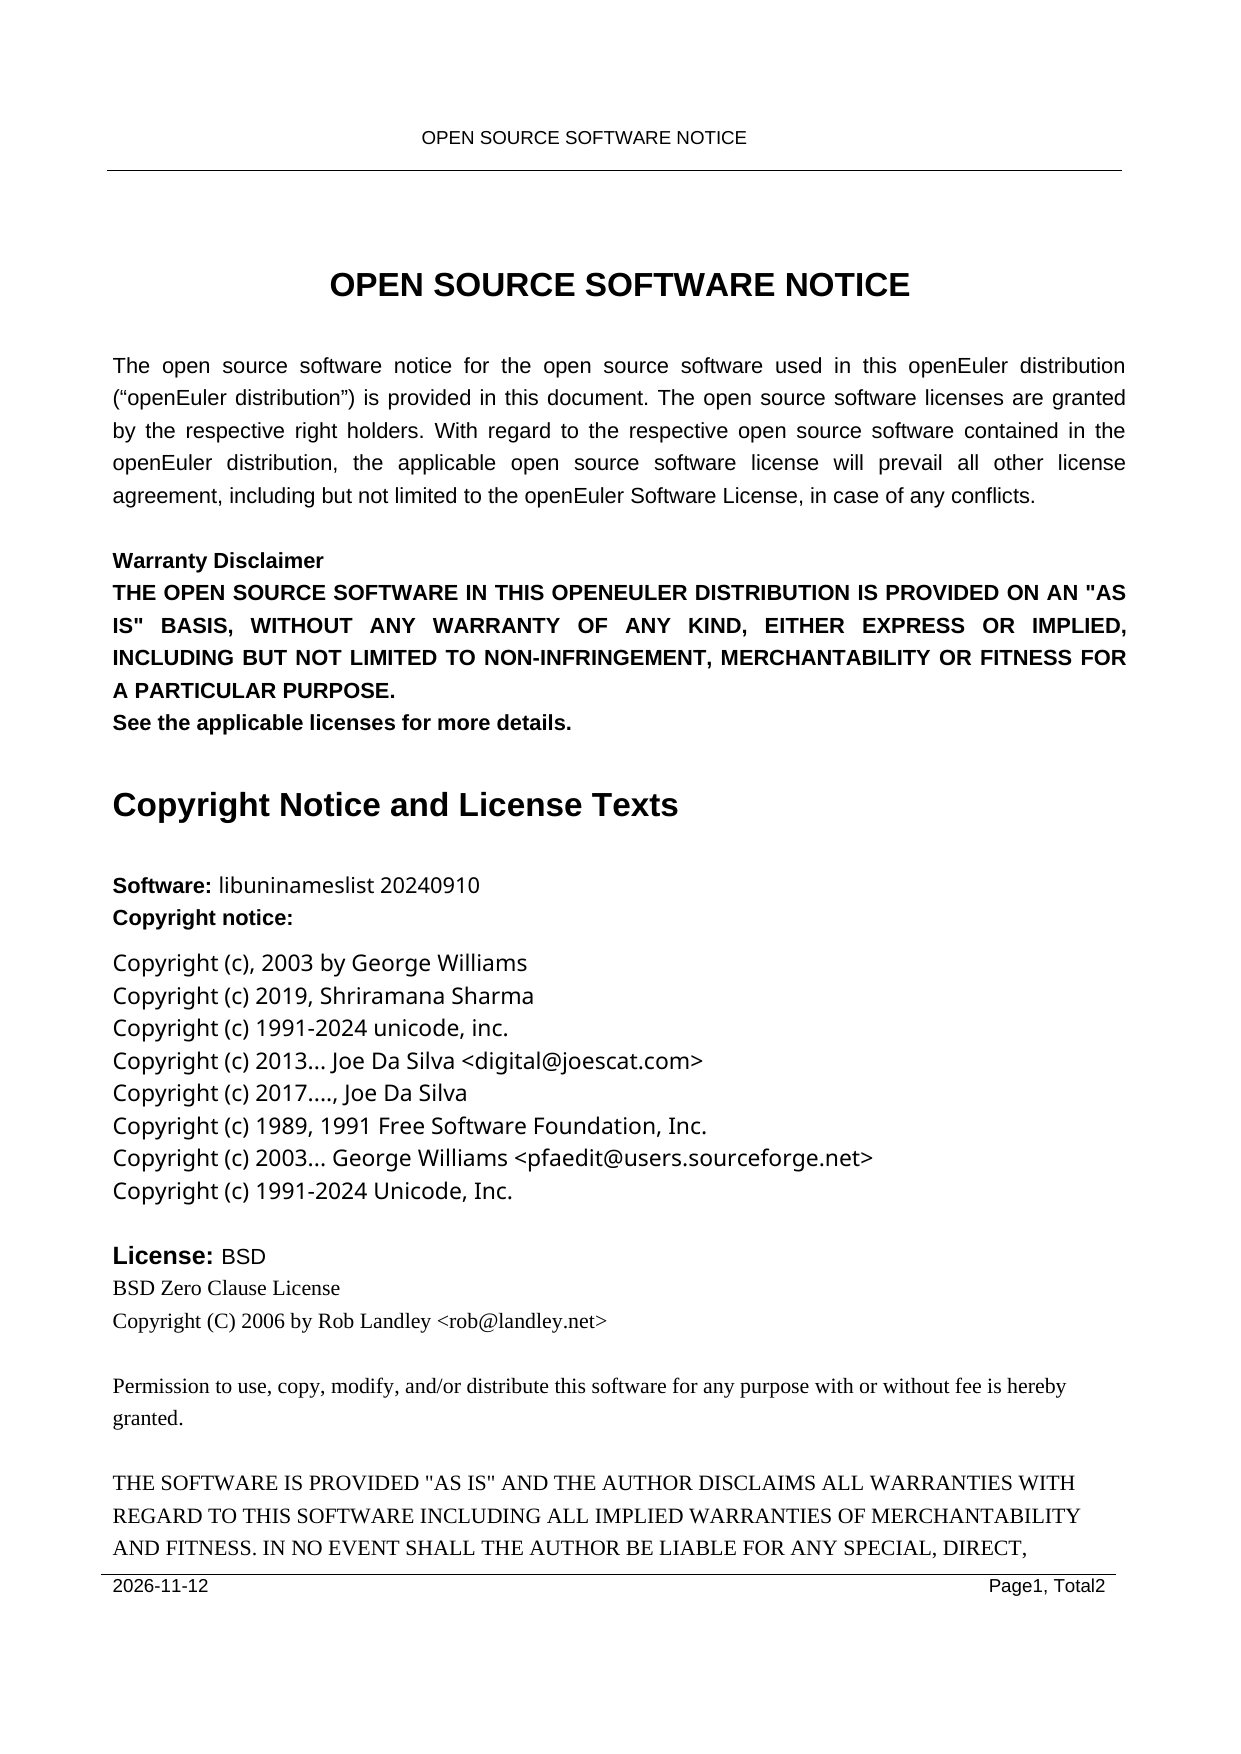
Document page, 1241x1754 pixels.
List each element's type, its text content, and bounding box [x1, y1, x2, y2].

title Software: libuninameslist 20240910 [112, 869, 1128, 901]
text Copyright Notice and License Texts [112, 771, 1128, 836]
text Copyright notice: [112, 901, 1128, 934]
text Warranty Disclaimer [112, 544, 1128, 576]
text Copyright (c), 2003 by George Williams Copyright (c) 2019, Shriramana Sharma Copyright (c) 1991-2024 unicode, inc. Copyright (c) 2013... Joe Da Silva <digital@joescat.com> Copyright (c) 2017...., Joe Da Silva Copyright (c) 1989, 1991 Free Software Foundation, Inc. Copyright (c) 2003... George Williams <pfaedit@users.sourceforge.net> Copyright (c) 1991-2024 Unicode, Inc. [112, 947, 1128, 1239]
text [112, 1272, 1128, 1564]
text License: BSD [112, 1239, 1128, 1272]
text THE OPEN SOURCE SOFTWARE IN THIS OPENEULER DISTRIBUTION IS PROVIDED ON AN "AS IS" BASIS, WITHOUT ANY WARRANTY OF ANY KIND, EITHER EXPRESS OR IMPLIED, INCLUDING BUT NOT LIMITED TO NON-INFRINGEMENT, MERCHANTABILITY OR FITNESS FOR A PARTICULAR PURPOSE. See the applicable licenses for more details. [112, 576, 1128, 739]
text The open source software notice for the open source software used in this openEuler distribution (“openEuler distribution”) is provided in this document. The open source software licenses are granted by the respective right holders. With regard to the respective open source software contained in the openEuler distribution, the applicable open source software license will prevail all other license agreement, including but not limited to the openEuler Software License, in case of any conflicts. [112, 349, 1128, 511]
text OPEN SOURCE SOFTWARE NOTICE [112, 251, 1128, 316]
